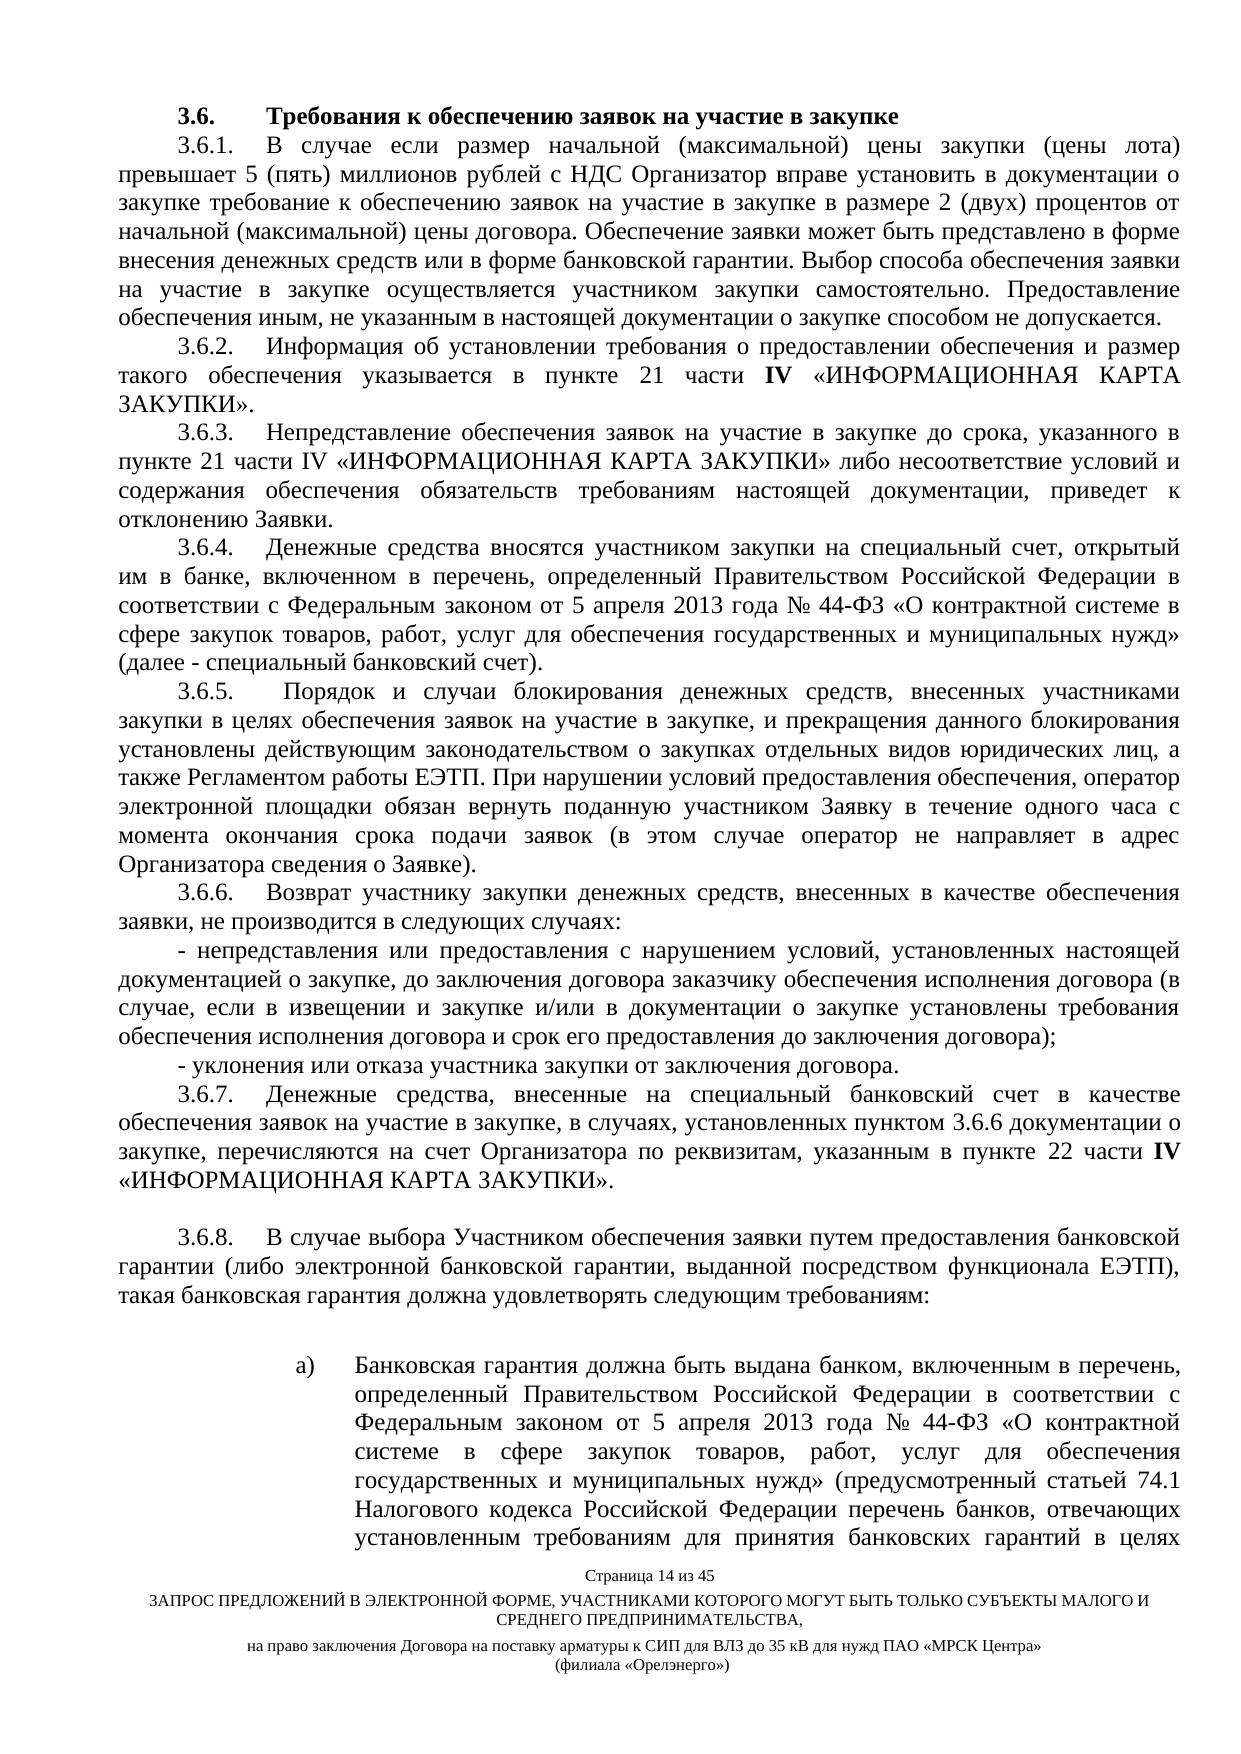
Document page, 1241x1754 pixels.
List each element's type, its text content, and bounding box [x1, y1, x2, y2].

subtitle Денежные средства, внесенные на специальный банковский счет в качестве обеспечения заявок на участие в закупке, в случаях, установленных пунктом 3.6.6 документации о закупке, перечисляются на счет Организатора по реквизитам, указанным в пункте 22 части IV «ИНФОРМАЦИОННАЯ КАРТА ЗАКУПКИ». [118, 1079, 1181, 1194]
subtitle Информация об установлении требования о предоставлении обеспечения и размер такого обеспечения указывается в пункте 21 части IV «ИНФОРМАЦИОННАЯ КАРТА ЗАКУПКИ». [118, 331, 1181, 417]
subtitle Порядок и случаи блокирования денежных средств, внесенных участниками закупки в целях обеспечения заявок на участие в закупке, и прекращения данного блокирования установлены действующим законодательством о закупках отдельных видов юридических лиц, а также Регламентом работы ЕЭТП. При нарушении условий предоставления обеспечения, оператор электронной площадки обязан вернуть поданную участником Заявку в течение одного часа с момента окончания срока подачи заявок (в этом случае оператор не направляет в адрес Организатора сведения о Заявке). [118, 676, 1181, 877]
subtitle Возврат участнику закупки денежных средств, внесенных в качестве обеспечения заявки, не производится в следующих случаях: [118, 877, 1181, 935]
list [295, 1350, 1181, 1551]
subtitle Денежные средства вносятся участником закупки на специальный счет, открытый им в банке, включенном в перечень, определенный Правительством Российской Федерации в соответствии с Федеральным законом от 5 апреля 2013 года № 44-ФЗ «О контрактной системе в сфере закупок товаров, работ, услуг для обеспечения государственных и муниципальных нужд» (далее - специальный банковский счет). [118, 532, 1181, 676]
subtitle Непредставление обеспечения заявок на участие в закупке до срока, указанного в пункте 21 части IV «ИНФОРМАЦИОННАЯ КАРТА ЗАКУПКИ» либо несоответствие условий и содержания обеспечения обязательств требованиям настоящей документации, приведет к отклонению Заявки. [118, 417, 1181, 532]
subtitle Требования к обеспечению заявок на участие в закупке [118, 101, 1181, 130]
subtitle В случае выбора Участником обеспечения заявки путем предоставления банковской гарантии (либо электронной банковской гарантии, выданной посредством функционала ЕЭТП), такая банковская гарантия должна удовлетворять следующим требованиям: [118, 1222, 1181, 1309]
subtitle В случае если размер начальной (максимальной) цены закупки (цены лота) превышает 5 (пять) миллионов рублей с НДС Организатор вправе установить в документации о закупке требование к обеспечению заявок на участие в закупке в размере 2 (двух) процентов от начальной (максимальной) цены договора. Обеспечение заявки может быть представлено в форме внесения денежных средств или в форме банковской гарантии. Выбор способа обеспечения заявки на участие в закупке осуществляется участником закупки самостоятельно. Предоставление обеспечения иным, не указанным в настоящей документации о закупке способом не допускается. [118, 130, 1181, 331]
text - непредставления или предоставления с нарушением условий, установленных настоящей документацией о закупке, до заключения договора заказчику обеспечения исполнения договора (в случае, если в извещении и закупке и/или в документации о закупке установлены требования обеспечения исполнения договора и срок его предоставления до заключения договора); [118, 935, 1181, 1050]
text - уклонения или отказа участника закупки от заключения договора. [118, 1050, 1181, 1079]
